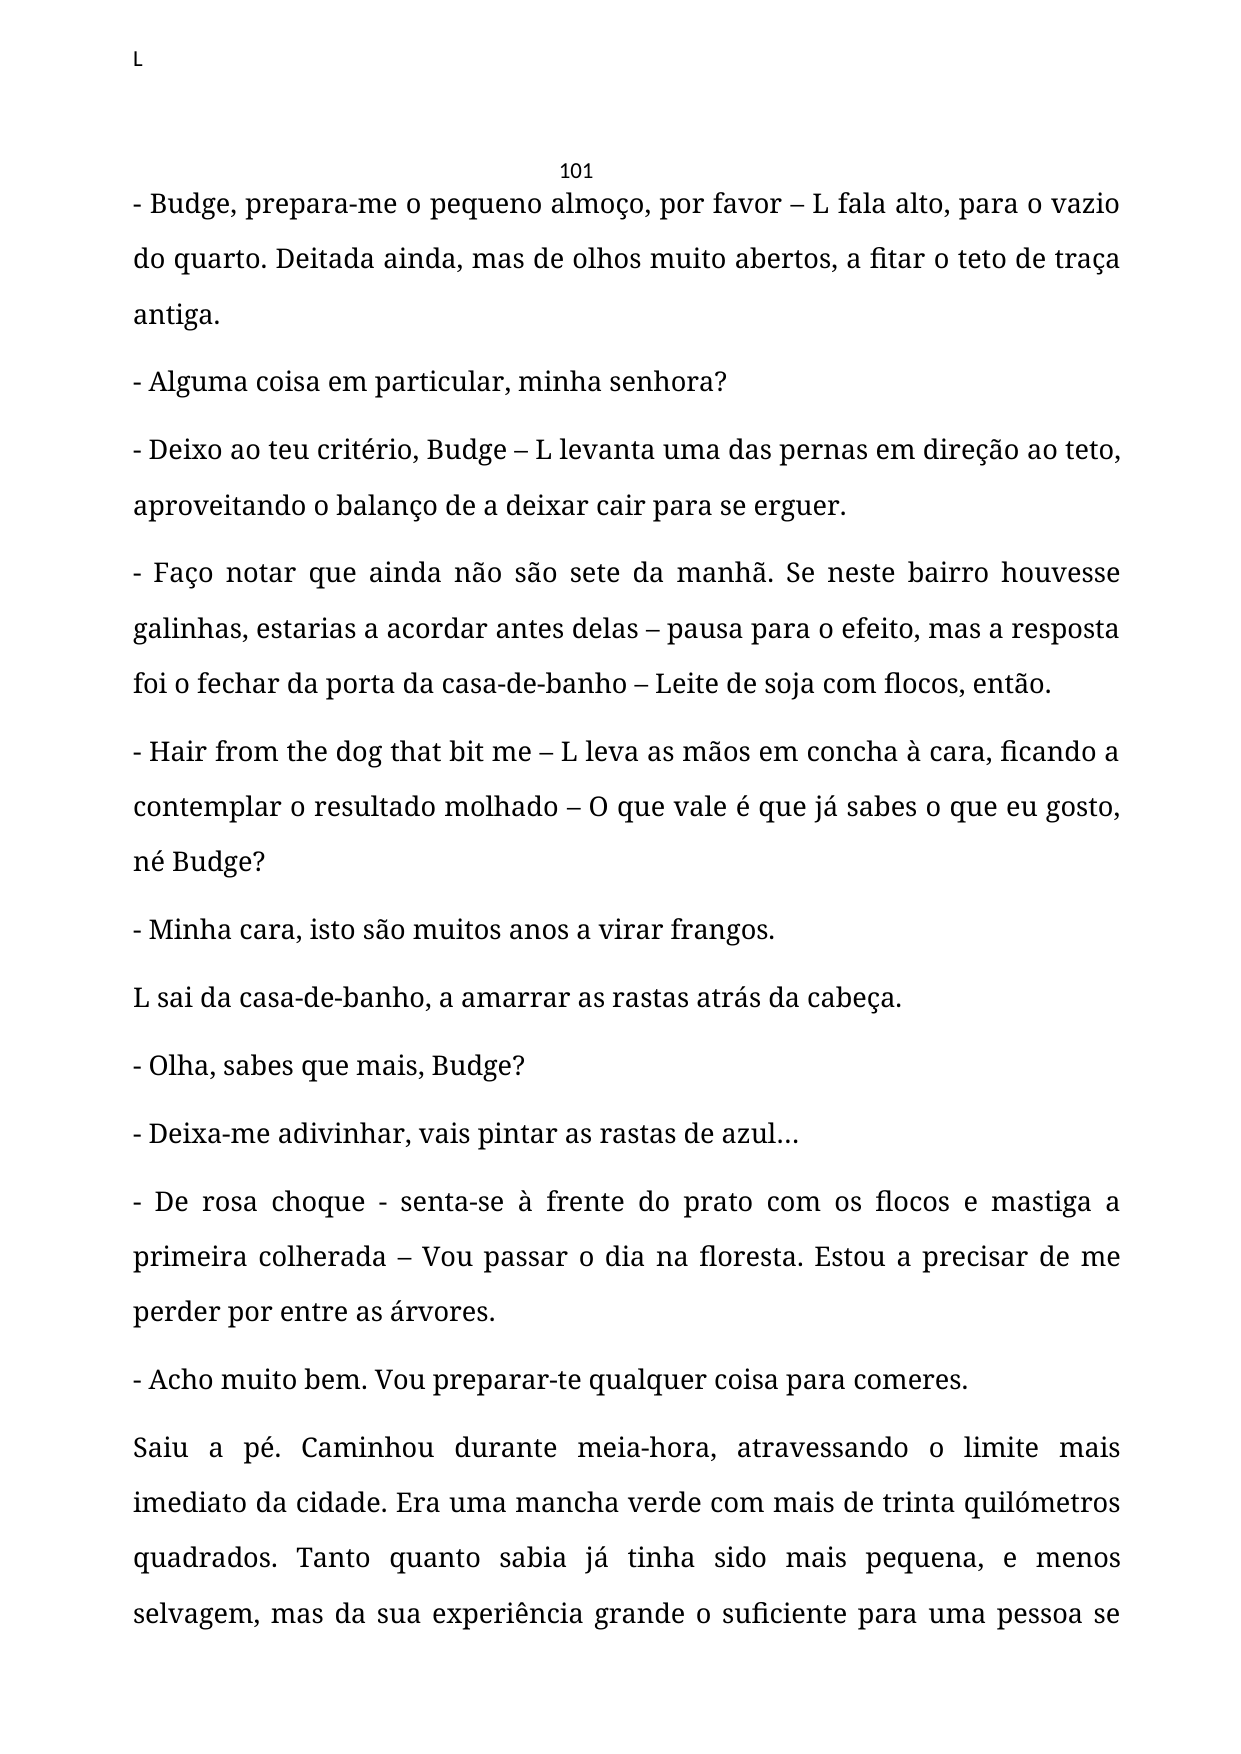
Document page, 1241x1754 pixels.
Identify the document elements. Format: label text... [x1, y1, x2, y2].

text - Deixo ao teu critério, Budge – L levanta uma das pernas em direção ao teto, aproveitando o balanço de a deixar cair para se erguer. [133, 431, 1122, 523]
text - Minha cara, isto são muitos anos a virar frangos. [133, 911, 1122, 948]
text - Budge, prepara-me o pequeno almoço, por favor – L fala alto, para o vazio do quarto. Deitada ainda, mas de olhos muito abertos, a fitar o teto de traça antiga. [133, 184, 1122, 332]
text - Faço notar que ainda não são sete da manhã. Se neste bairro houvesse galinhas, estarias a acordar antes delas – pausa para o efeito, mas a resposta foi o fechar da porta da casa-de-banho – Leite de soja com flocos, então. [133, 554, 1122, 701]
text - Hair from the dog that bit me – L leva as mãos em concha à cara, ficando a contemplar o resultado molhado – O que vale é que já sabes o que eu gosto, né Budge? [133, 732, 1122, 880]
text - Olha, sabes que mais, Budge? [133, 1046, 1122, 1083]
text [133, 1428, 1122, 1631]
text - De rosa choque - senta-se à frente do prato com os flocos e mastiga a primeira colherada – Vou passar o dia na floresta. Estou a precisar de me perder por entre as árvores. [133, 1182, 1122, 1329]
text - Deixa-me adivinhar, vais pintar as rastas de azul… [133, 1114, 1122, 1151]
text - Alguma coisa em particular, minha senhora? [133, 363, 1122, 400]
text - Acho muito bem. Vou preparar-te qualquer coisa para comeres. [133, 1360, 1122, 1397]
text L sai da casa-de-banho, a amarrar as rastas atrás da cabeça. [133, 978, 1122, 1015]
